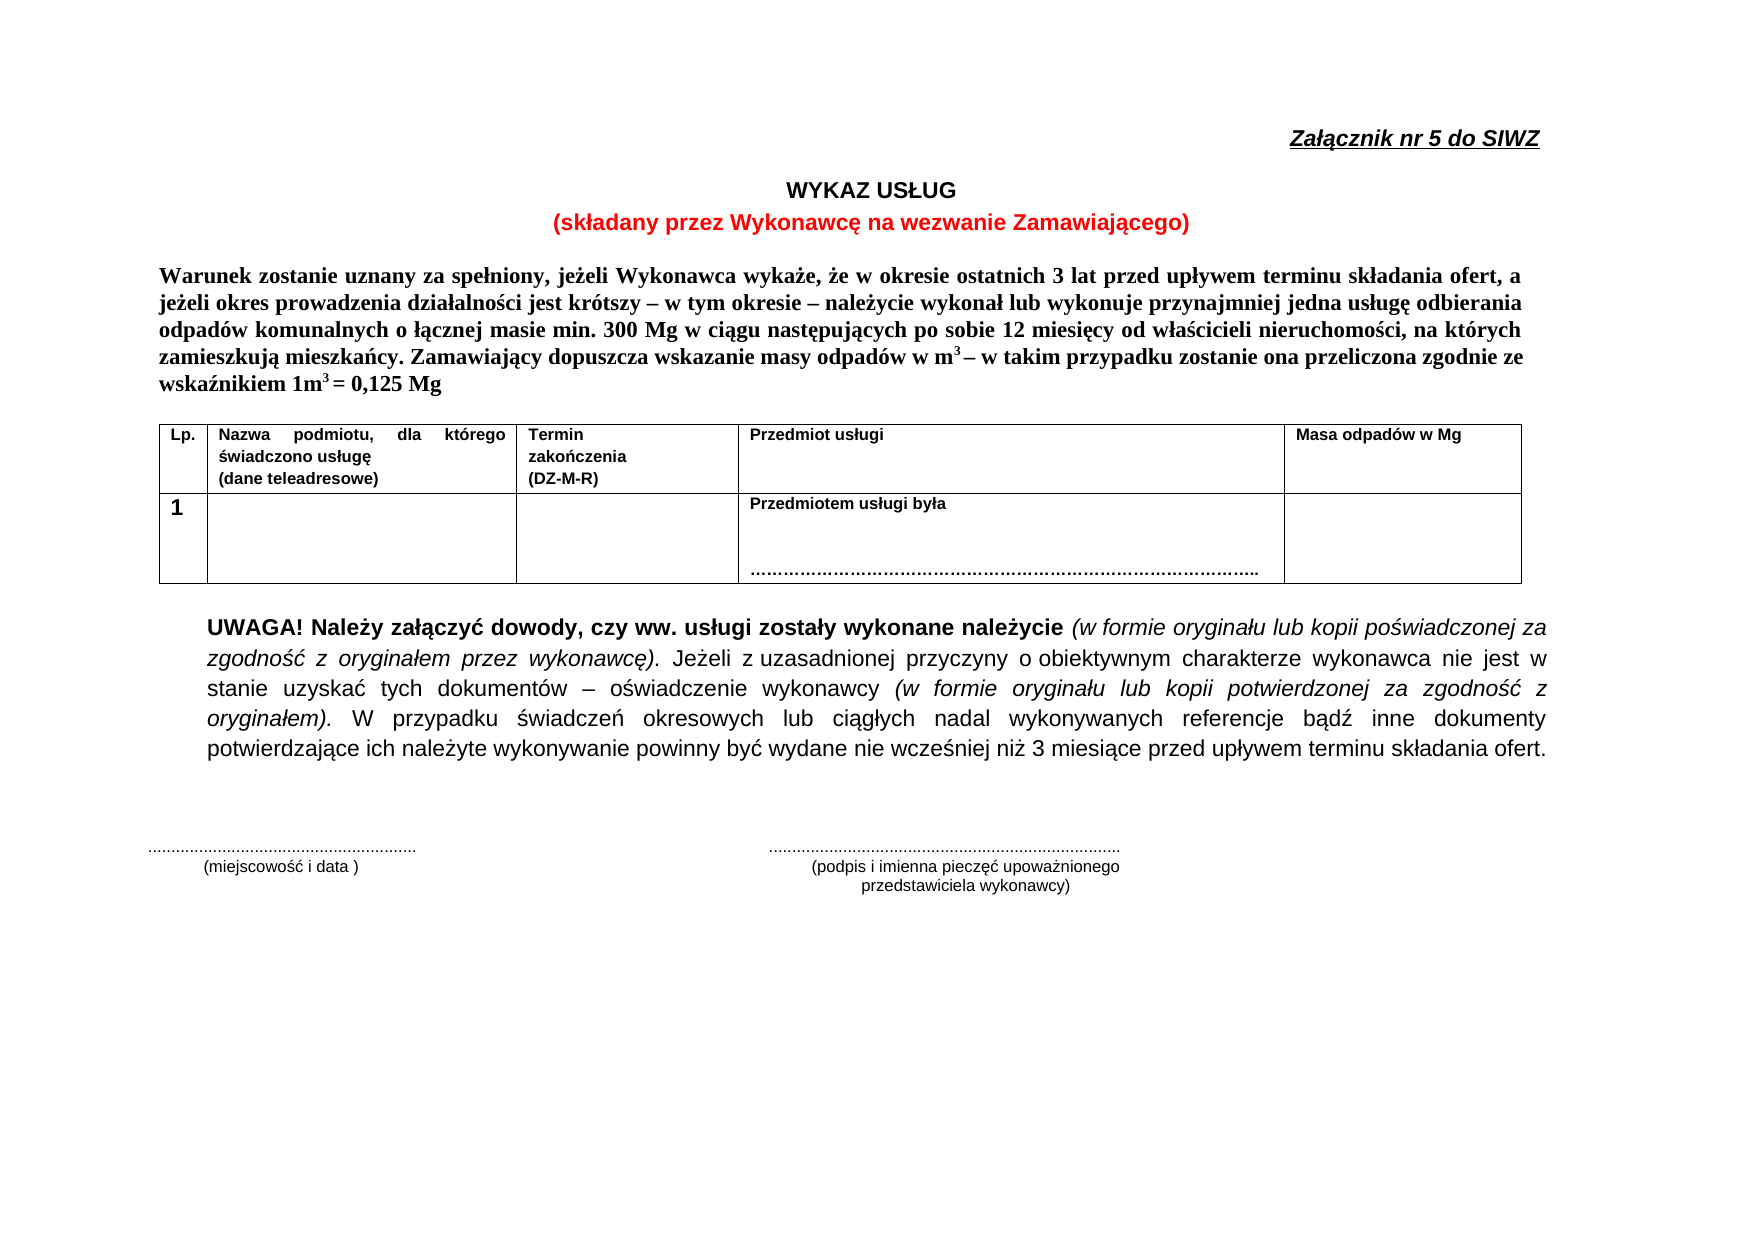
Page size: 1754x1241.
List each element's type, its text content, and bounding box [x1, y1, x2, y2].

text .......................................................... ............................................................................ [148, 837, 1606, 856]
table_header Załącznik nr 5 do SIWZ WYKAZ USŁUG (składany przez Wykonawcę na wezwanie Zamawiającego) [133, 100, 1551, 584]
text UWAGA! Należy załączyć dowody, czy ww. usługi zostały wykonane należycie (w formie oryginału lub kopii poświadczonej za zgodność z oryginałem przez wykonawcę). Jeżeli z uzasadnionej przyczyny o obiektywnym charakterze wykonawca nie jest w stanie uzyskać tych dokumentów – oświadczenie wykonawcy (w formie oryginału lub kopii potwierdzonej za zgodność z oryginałem). W przypadku świadczeń okresowych lub ciągłych nadal wykonywanych referencje bądź inne dokumenty potwierdzające ich należyte wykonywanie powinny być wydane nie wcześniej niż 3 miesiące przed upływem terminu składania ofert. [207, 614, 1547, 762]
text (miejscowość i data ) (podpis i imienna pieczęć upoważnionego [148, 856, 1606, 876]
text przedstawiciela wykonawcy) [148, 876, 1606, 895]
